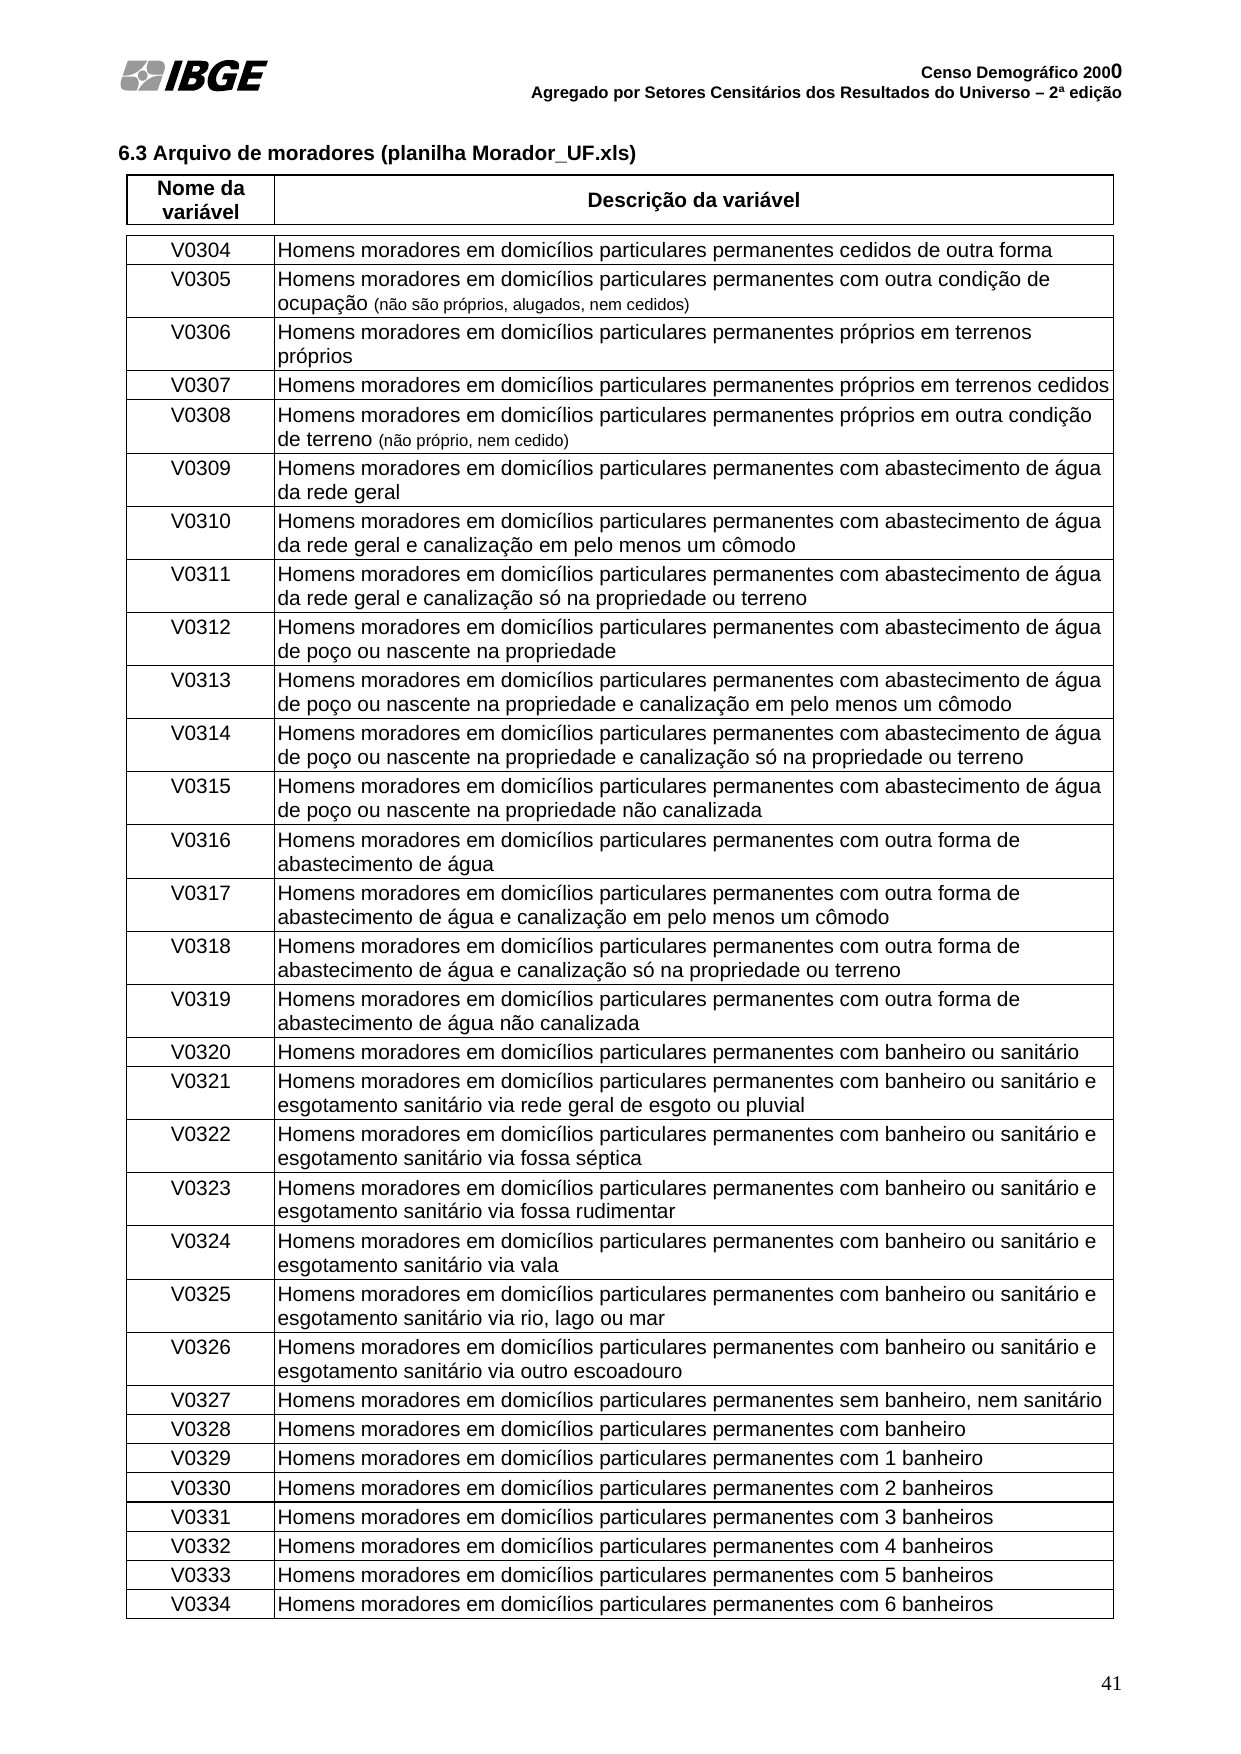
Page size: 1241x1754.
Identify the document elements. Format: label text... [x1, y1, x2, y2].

table_cell V0311 [127, 560, 274, 612]
table_cell Homens moradores em domicílios particulares permanentes com 5 banheiros [275, 1561, 1113, 1589]
table_cell Homens moradores em domicílios particulares permanentes com abastecimento de água da rede geral [275, 454, 1113, 506]
table_cell V0312 [127, 613, 274, 665]
table_cell V0309 [127, 454, 274, 506]
table_cell V0325 [127, 1280, 274, 1332]
table_cell Homens moradores em domicílios particulares permanentes com abastecimento de água da rede geral e canalização em pelo menos um cômodo [275, 507, 1113, 559]
table_cell V0323 [127, 1173, 274, 1225]
table_cell Homens moradores em domicílios particulares permanentes com 4 banheiros [275, 1532, 1113, 1560]
table_cell Homens moradores em domicílios particulares permanentes com abastecimento de água de poço ou nascente na propriedade e canalização em pelo menos um cômodo [275, 666, 1113, 718]
table_cell Homens moradores em domicílios particulares permanentes com abastecimento de água de poço ou nascente na propriedade não canalizada [275, 772, 1113, 824]
table_cell Homens moradores em domicílios particulares permanentes cedidos de outra forma [275, 236, 1113, 264]
table_cell V0322 [127, 1120, 274, 1172]
table_cell Homens moradores em domicílios particulares permanentes com outra forma de abastecimento de água não canalizada [275, 985, 1113, 1037]
table_cell Homens moradores em domicílios particulares permanentes com 2 banheiros [275, 1473, 1113, 1501]
table_cell V0317 [127, 879, 274, 931]
table_cell V0329 [127, 1444, 274, 1472]
table_cell Homens moradores em domicílios particulares permanentes próprios em outra condição de terreno (não próprio, nem cedido) [275, 400, 1113, 452]
table_cell Homens moradores em domicílios particulares permanentes com banheiro ou sanitário e esgotamento sanitário via outro escoadouro [275, 1333, 1113, 1385]
table_cell Homens moradores em domicílios particulares permanentes sem banheiro, nem sanitário [275, 1386, 1113, 1414]
table_cell V0313 [127, 666, 274, 718]
table_cell V0315 [127, 772, 274, 824]
table_cell V0327 [127, 1386, 274, 1414]
table_cell Homens moradores em domicílios particulares permanentes próprios em terrenos cedidos [275, 371, 1113, 399]
table_cell V0308 [127, 400, 274, 452]
table_cell Homens moradores em domicílios particulares permanentes com abastecimento de água de poço ou nascente na propriedade e canalização só na propriedade ou terreno [275, 719, 1113, 771]
table_cell Homens moradores em domicílios particulares permanentes com banheiro ou sanitário e esgotamento sanitário via vala [275, 1226, 1113, 1278]
table_cell V0304 [127, 236, 274, 264]
table_cell V0320 [127, 1038, 274, 1066]
table_cell V0332 [127, 1532, 274, 1560]
table_cell Homens moradores em domicílios particulares permanentes com banheiro ou sanitário e esgotamento sanitário via fossa séptica [275, 1120, 1113, 1172]
table_cell Homens moradores em domicílios particulares permanentes com banheiro ou sanitário e esgotamento sanitário via fossa rudimentar [275, 1173, 1113, 1225]
table_cell V0319 [127, 985, 274, 1037]
table_cell Homens moradores em domicílios particulares permanentes próprios em terrenos próprios [275, 318, 1113, 370]
table_cell V0310 [127, 507, 274, 559]
table_cell V0316 [127, 825, 274, 877]
table_cell Homens moradores em domicílios particulares permanentes com banheiro ou sanitário e esgotamento sanitário via rede geral de esgoto ou pluvial [275, 1067, 1113, 1119]
table_cell V0333 [127, 1561, 274, 1589]
table_cell Homens moradores em domicílios particulares permanentes com outra forma de abastecimento de água e canalização em pelo menos um cômodo [275, 879, 1113, 931]
table_cell V0331 [127, 1503, 274, 1531]
table_cell Homens moradores em domicílios particulares permanentes com abastecimento de água de poço ou nascente na propriedade [275, 613, 1113, 665]
table_cell V0328 [127, 1415, 274, 1443]
table_cell V0305 [127, 265, 274, 317]
table_cell V0330 [127, 1473, 274, 1501]
table_cell Homens moradores em domicílios particulares permanentes com banheiro ou sanitário e esgotamento sanitário via rio, lago ou mar [275, 1280, 1113, 1332]
table_cell V0318 [127, 932, 274, 984]
table_cell Homens moradores em domicílios particulares permanentes com banheiro ou sanitário [275, 1038, 1113, 1066]
table_cell V0314 [127, 719, 274, 771]
table_cell Homens moradores em domicílios particulares permanentes com 3 banheiros [275, 1503, 1113, 1531]
table_cell V0307 [127, 371, 274, 399]
table_cell Homens moradores em domicílios particulares permanentes com 6 banheiros [275, 1590, 1113, 1618]
table_cell V0321 [127, 1067, 274, 1119]
table_cell V0306 [127, 318, 274, 370]
table_cell V0334 [127, 1590, 274, 1618]
table_cell Homens moradores em domicílios particulares permanentes com outra forma de abastecimento de água e canalização só na propriedade ou terreno [275, 932, 1113, 984]
table_cell Homens moradores em domicílios particulares permanentes com 1 banheiro [275, 1444, 1113, 1472]
table_cell Homens moradores em domicílios particulares permanentes com outra condição de ocupação (não são próprios, alugados, nem cedidos) [275, 265, 1113, 317]
table_cell V0326 [127, 1333, 274, 1385]
table_cell Homens moradores em domicílios particulares permanentes com banheiro [275, 1415, 1113, 1443]
table_cell Homens moradores em domicílios particulares permanentes com abastecimento de água da rede geral e canalização só na propriedade ou terreno [275, 560, 1113, 612]
table_cell V0324 [127, 1226, 274, 1278]
table_cell Homens moradores em domicílios particulares permanentes com outra forma de abastecimento de água [275, 825, 1113, 877]
